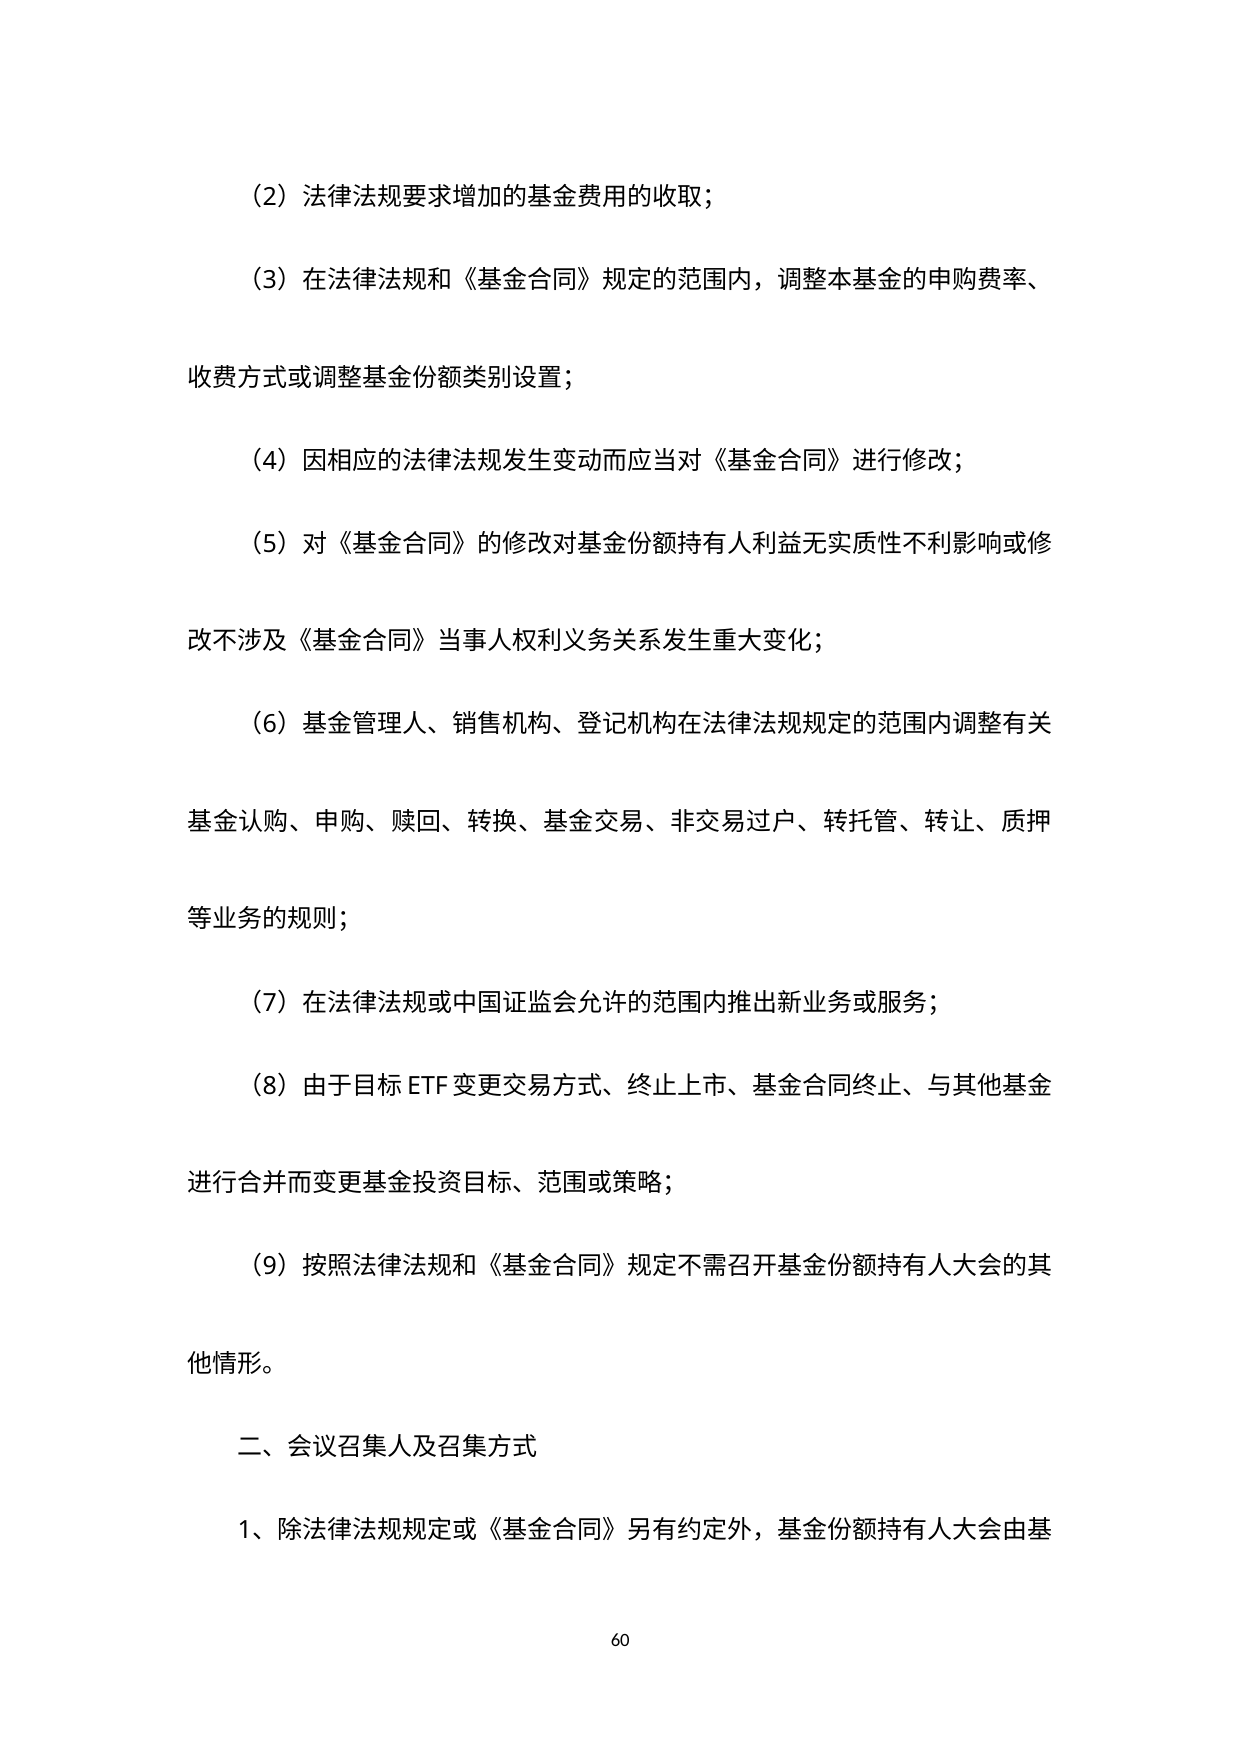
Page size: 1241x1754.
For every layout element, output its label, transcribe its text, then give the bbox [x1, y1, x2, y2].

text （3）在法律法规和《基金合同》规定的范围内，调整本基金的申购费率、收费方式或调整基金份额类别设置； [187, 245, 1053, 408]
text （8）由于目标ETF变更交易方式、终止上市、基金合同终止、与其他基金进行合并而变更基金投资目标、范围或策略； [187, 1051, 1053, 1213]
text （6）基金管理人、销售机构、登记机构在法律法规规定的范围内调整有关基金认购、申购、赎回、转换、基金交易、非交易过户、转托管、转让、质押等业务的规则； [187, 689, 1053, 949]
text （4）因相应的法律法规发生变动而应当对《基金合同》进行修改； [187, 426, 1053, 491]
text （9）按照法律法规和《基金合同》规定不需召开基金份额持有人大会的其他情形。 [187, 1231, 1053, 1394]
text （2）法律法规要求增加的基金费用的收取； [187, 162, 1053, 227]
text （7）在法律法规或中国证监会允许的范围内推出新业务或服务； [187, 968, 1053, 1033]
text （5）对《基金合同》的修改对基金份额持有人利益无实质性不利影响或修改不涉及《基金合同》当事人权利义务关系发生重大变化； [187, 509, 1053, 671]
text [187, 1495, 1053, 1560]
text 二、会议召集人及召集方式 [187, 1412, 1053, 1477]
